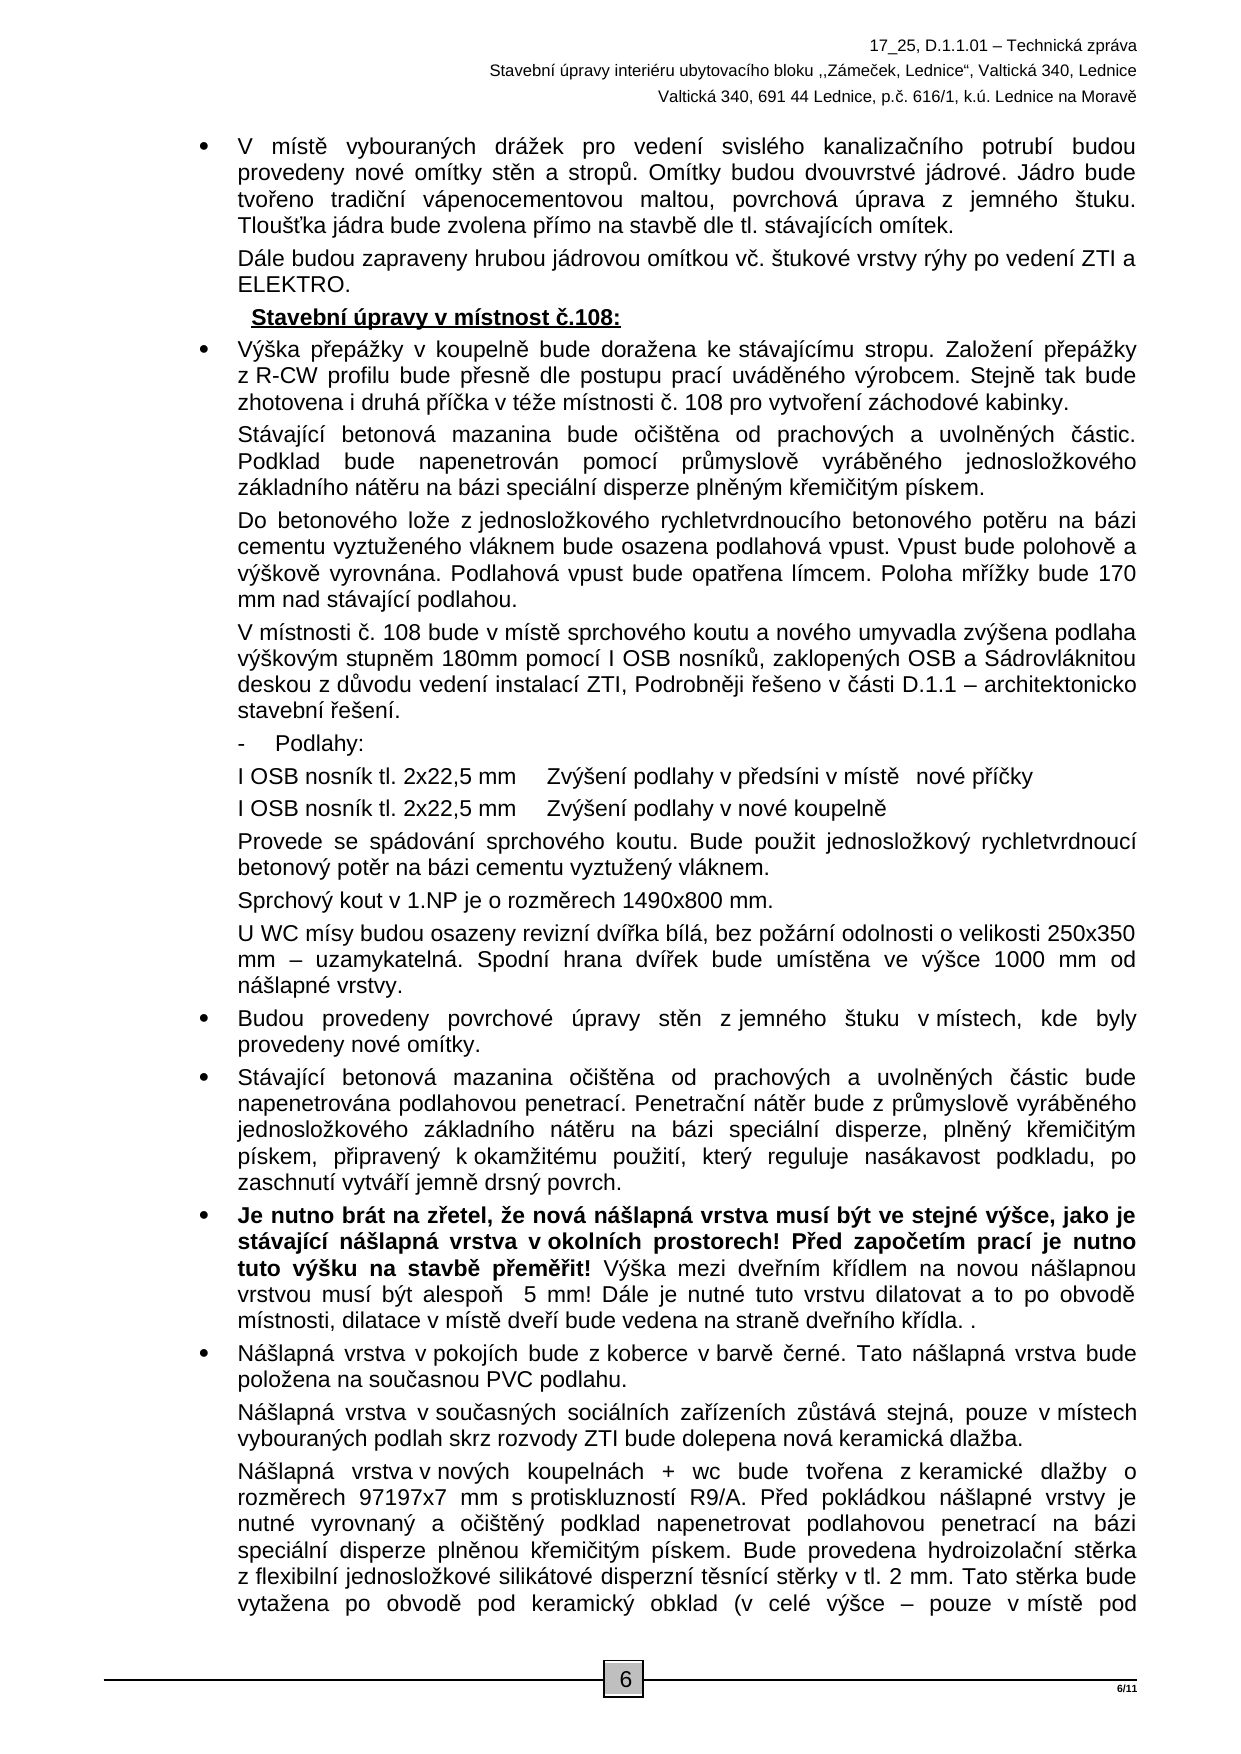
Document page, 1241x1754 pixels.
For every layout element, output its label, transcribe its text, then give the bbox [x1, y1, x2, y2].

text I OSB nosník tl. 2x22,5 mm Zvýšení podlahy v předsíni v místě nové příčky [237, 763, 1137, 789]
list Budou provedeny povrchové úpravy stěn z jemného štuku v místech, kde byly provedeny nové omítky. [200, 1005, 1137, 1057]
text Sprchový kout v 1.NP je o rozměrech 1490x800 mm. [237, 887, 1137, 913]
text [237, 1458, 1137, 1616]
list Stávající betonová mazanina očištěna od prachových a uvolněných částic bude napenetrována podlahovou penetrací. Penetrační nátěr bude z průmyslově vyráběného jednosložkového základního nátěru na bázi speciální disperze, plněný křemičitým pískem, připravený k okamžitému použití, který reguluje nasákavost podkladu, po zaschnutí vytváří jemně drsný povrch. [200, 1064, 1137, 1196]
list Výška přepážky v koupelně bude doražena ke stávajícímu stropu. Založení přepážky z R-CW profilu bude přesně dle postupu prací uváděného výrobcem. Stejně tak bude zhotovena i druhá příčka v téže místnosti č. 108 pro vytvoření záchodové kabinky. [200, 336, 1137, 415]
text Stavební úpravy v místnost č.108: [177, 303, 1137, 330]
text V místnosti č. 108 bude v místě sprchového koutu a nového umyvadla zvýšena podlaha výškovým stupněm 180mm pomocí I OSB nosníků, zaklopených OSB a Sádrovláknitou deskou z důvodu vedení instalací ZTI, Podrobněji řešeno v části D.1.1 – architektonicko stavební řešení. [237, 618, 1137, 724]
text Dále budou zapraveny hrubou jádrovou omítkou vč. štukové vrstvy rýhy po vedení ZTI a ELEKTRO. [237, 244, 1137, 297]
text Do betonového lože z jednosložkového rychletvrdnoucího betonového potěru na bázi cementu vyztuženého vláknem bude osazena podlahová vpust. Vpust bude polohově a výškově vyrovnána. Podlahová vpust bude opatřena límcem. Poloha mřížky bude 170 mm nad stávající podlahou. [237, 507, 1137, 612]
list Je nutno brát na zřetel, že nová nášlapná vrstva musí být ve stejné výšce, jako je stávající nášlapná vrstva v okolních prostorech! Před započetím prací je nutno tuto výšku na stavbě přeměřit! Výška mezi dveřním křídlem na novou nášlapnou vrstvou musí být alespoň 5 mm! Dále je nutné tuto vrstvu dilatovat a to po obvodě místnosti, dilatace v místě dveří bude vedena na straně dveřního křídla. . [200, 1202, 1137, 1333]
text Stávající betonová mazanina bude očištěna od prachových a uvolněných částic. Podklad bude napenetrován pomocí průmyslově vyráběného jednosložkového základního nátěru na bázi speciální disperze plněným křemičitým pískem. [237, 421, 1137, 501]
list Nášlapná vrstva v pokojích bude z koberce v barvě černé. Tato nášlapná vrstva bude položena na současnou PVC podlahu. [200, 1340, 1137, 1392]
text U WC mísy budou osazeny revizní dvířka bílá, bez požární odolnosti o velikosti 250x350 mm – uzamykatelná. Spodní hrana dvířek bude umístěna ve výšce 1000 mm od nášlapné vrstvy. [237, 919, 1137, 998]
text Nášlapná vrstva v současných sociálních zařízeních zůstává stejná, pouze v místech vybouraných podlah skrz rozvody ZTI bude dolepena nová keramická dlažba. [237, 1399, 1137, 1451]
list Podlahy: [237, 730, 1137, 756]
text I OSB nosník tl. 2x22,5 mm Zvýšení podlahy v nové koupelně [237, 795, 1137, 822]
list V místě vybouraných drážek pro vedení svislého kanalizačního potrubí budou provedeny nové omítky stěn a stropů. Omítky budou dvouvrstvé jádrové. Jádro bude tvořeno tradiční vápenocementovou maltou, povrchová úprava z jemného štuku. Tloušťka jádra bude zvolena přímo na stavbě dle tl. stávajících omítek. [200, 133, 1137, 238]
text Provede se spádování sprchového koutu. Bude použit jednosložkový rychletvrdnoucí betonový potěr na bázi cementu vyztužený vláknem. [237, 828, 1137, 881]
